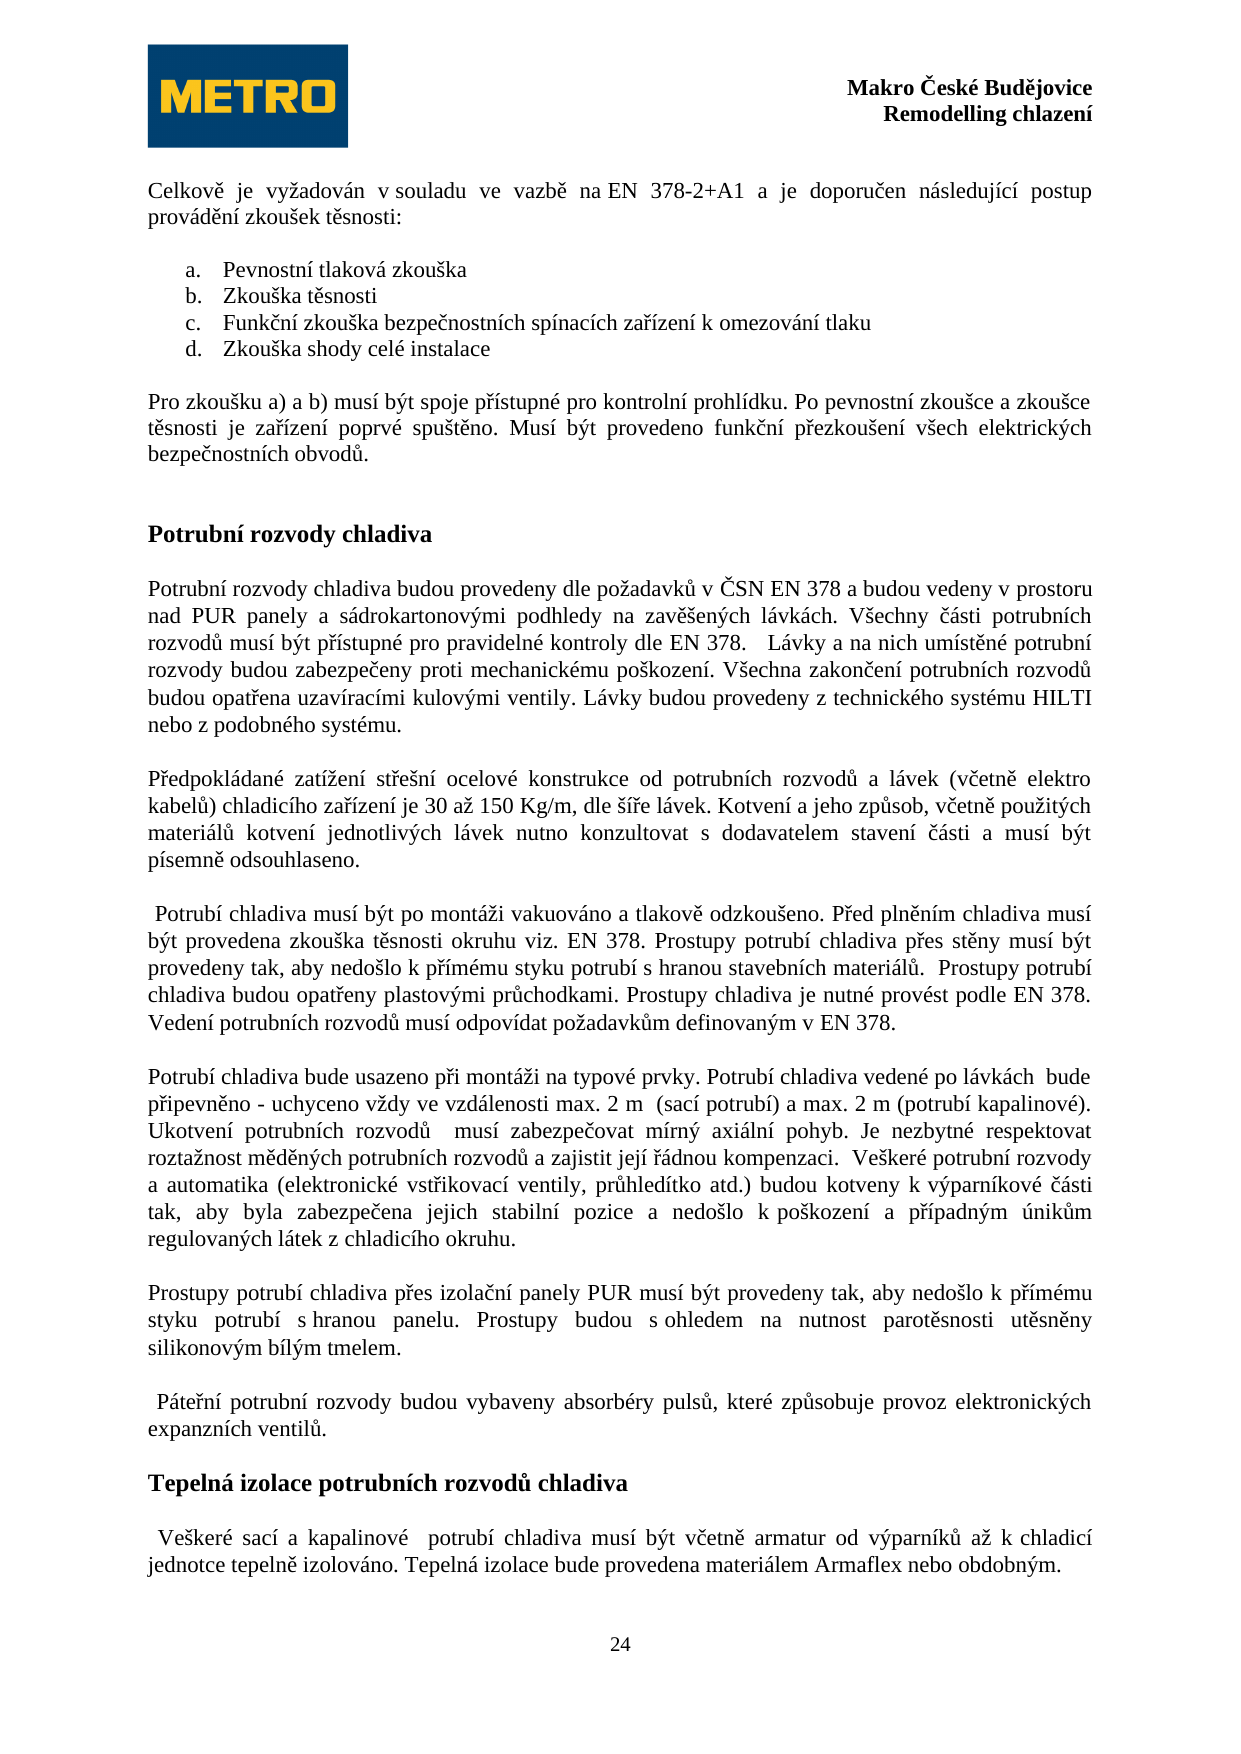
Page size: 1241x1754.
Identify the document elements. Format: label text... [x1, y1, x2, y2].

text Tepelná izolace potrubních rozvodů chladiva [148, 1468, 1093, 1497]
text Pro zkoušku a) a b) musí být spoje přístupné pro kontrolní prohlídku. Po pevnostní zkoušce a zkoušce těsnosti je zařízení poprvé spuštěno. Musí být provedeno funkční přezkoušení všech elektrických bezpečnostních obvodů. [148, 388, 1093, 467]
text Potrubní rozvody chladiva [148, 519, 1093, 548]
list Veškeré sací a kapalinové potrubí chladiva musí být včetně armatur od výparníků až k chladicí jednotce tepelně izolováno. Tepelná izolace bude provedena materiálem Armaflex nebo obdobným. [148, 1523, 1093, 1578]
text Celkově je vyžadován v souladu ve vazbě na EN 378-2+A1 a je doporučen následující postup provádění zkoušek těsnosti: [148, 177, 1093, 229]
list Pevnostní tlaková zkouška [185, 256, 1093, 282]
list Zkouška těsnosti [185, 282, 1093, 309]
list Potrubí chladiva musí být po montáži vakuováno a tlakově odzkoušeno. Před plněním chladiva musí být provedena zkouška těsnosti okruhu viz. EN 378. Prostupy potrubí chladiva přes stěny musí být provedeny tak, aby nedošlo k přímému styku potrubí s hranou stavebních materiálů. Prostupy potrubí chladiva budou opatřeny plastovými průchodkami. Prostupy chladiva je nutné provést podle EN 378. Vedení potrubních rozvodů musí odpovídat požadavkům definovaným v EN 378. [148, 899, 1093, 1035]
picture [147, 44, 349, 148]
list Předpokládané zatížení střešní ocelové konstrukce od potrubních rozvodů a lávek (včetně elektro kabelů) chladicího zařízení je 30 až 150 Kg/m, dle šíře lávek. Kotvení a jeho způsob, včetně použitých materiálů kotvení jednotlivých lávek nutno konzultovat s dodavatelem stavení části a musí být písemně odsouhlaseno. [148, 764, 1093, 872]
list Páteřní potrubní rozvody budou vybaveny absorbéry pulsů, které způsobuje provoz elektronických expanzních ventilů. [148, 1387, 1093, 1441]
list Funkční zkouška bezpečnostních spínacích zařízení k omezování tlaku [185, 309, 1093, 335]
list Potrubní rozvody chladiva budou provedeny dle požadavků v ČSN EN 378 a budou vedeny v prostoru nad PUR panely a sádrokartonovými podhledy na zavěšených lávkách. Všechny části potrubních rozvodů musí být přístupné pro pravidelné kontroly dle EN 378. Lávky a na nich umístěné potrubní rozvody budou zabezpečeny proti mechanickému poškození. Všechna zakončení potrubních rozvodů budou opatřena uzavíracími kulovými ventily. Lávky budou provedeny z technického systému HILTI nebo z podobného systému. [148, 574, 1093, 737]
list Zkouška shody celé instalace [185, 335, 1093, 361]
list Potrubí chladiva bude usazeno při montáži na typové prvky. Potrubí chladiva vedené po lávkách bude připevněno - uchyceno vždy ve vzdálenosti max. 2 m (sací potrubí) a max. 2 m (potrubí kapalinové). Ukotvení potrubních rozvodů musí zabezpečovat mírný axiální pohyb. Je nezbytné respektovat roztažnost měděných potrubních rozvodů a zajistit její řádnou kompenzaci. Veškeré potrubní rozvody a automatika (elektronické vstřikovací ventily, průhledítko atd.) budou kotveny k výparníkové části tak, aby byla zabezpečena jejich stabilní pozice a nedošlo k poškození a případným únikům regulovaných látek z chladicího okruhu. [148, 1062, 1093, 1252]
list Prostupy potrubí chladiva přes izolační panely PUR musí být provedeny tak, aby nedošlo k přímému styku potrubí s hranou panelu. Prostupy budou s ohledem na nutnost parotěsnosti utěsněny silikonovým bílým tmelem. [148, 1279, 1093, 1360]
